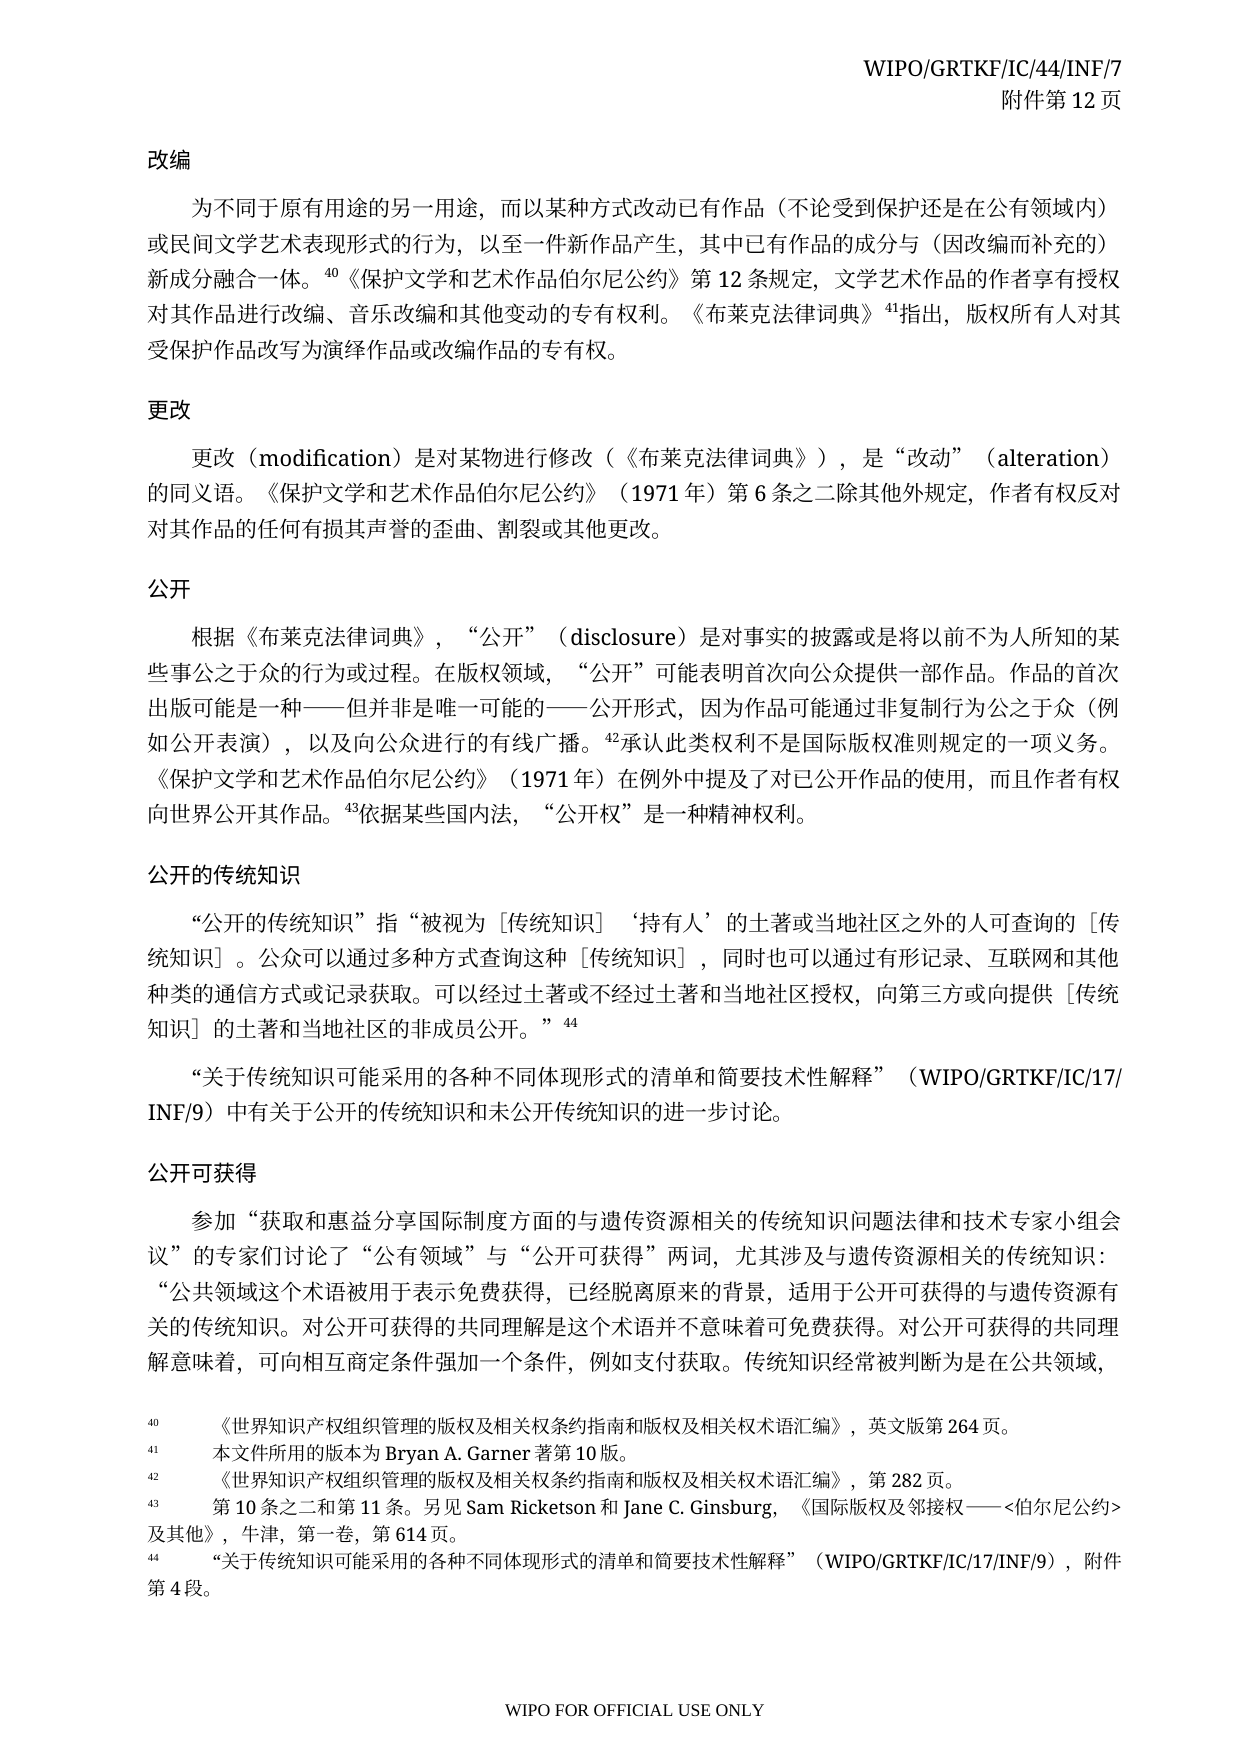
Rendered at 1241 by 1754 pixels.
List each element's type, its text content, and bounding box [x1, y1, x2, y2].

text 更改（modification）是对某物进行修改（《布莱克法律词典》），是“改动”（alteration）的同义语。《保护文学和艺术作品伯尔尼公约》（1971年）第6条之二除其他外规定，作者有权反对对其作品的任何有损其声誉的歪曲、割裂或其他更改。 [148, 437, 1122, 544]
text “关于传统知识可能采用的各种不同体现形式的清单和简要技术性解释”（WIPO/GRTKF/IC/17/‌INF/9）中有关于公开的传统知识和未公开传统知识的进一步讨论。 [148, 1056, 1122, 1127]
text “公开的传统知识”指“被视为［传统知识］‘持有人’的土著或当地社区之外的人可查询的［传统知识］。公众可以通过多种方式查询这种［传统知识］，同时也可以通过有形记录、互联网和其他种类的通信方式或记录获取。可以经过土著或不经过土著和当地社区授权，向第三方或向提供［传统知识］的土著和当地社区的非成员公开。” [148, 902, 1122, 1044]
text 公开 [148, 569, 1122, 604]
text 根据《布莱克法律词典》，“公开”（disclosure）是对事实的披露或是将以前不为人所知的某些事公之于众的行为或过程。在版权领域，“公开”可能表明首次向公众提供一部作品。作品的首次出版可能是一种——但并非是唯一可能的——公开形式，因为作品可能通过非复制行为公之于众（例如公开表演），以及向公众进行的有线广播。承认此类权利不是国际版权准则规定的一项义务。《保护文学和艺术作品伯尔尼公约》（1971年）在例外中提及了对已公开作品的使用，而且作者有权向世界公开其作品。依据某些国内法，“公开权”是一种精神权利。 [148, 617, 1122, 829]
text 公开可获得 [148, 1152, 1122, 1187]
text 更改 [148, 389, 1122, 425]
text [148, 1200, 1122, 1377]
text 为不同于原有用途的另一用途，而以某种方式改动已有作品（不论受到保护还是在公有领域内）或民间文学艺术表现形式的行为，以至一件新作品产生，其中已有作品的成分与（因改编而补充的）新成分融合一体。《保护文学和艺术作品伯尔尼公约》第12条规定，文学艺术作品的作者享有授权对其作品进行改编、音乐改编和其他变动的专有权利。《布莱克法律词典》指出，版权所有人对其受保护作品改写为演绎作品或改编作品的专有权。 [148, 187, 1122, 364]
text 公开的传统知识 [148, 854, 1122, 889]
text 改编 [148, 139, 1122, 175]
